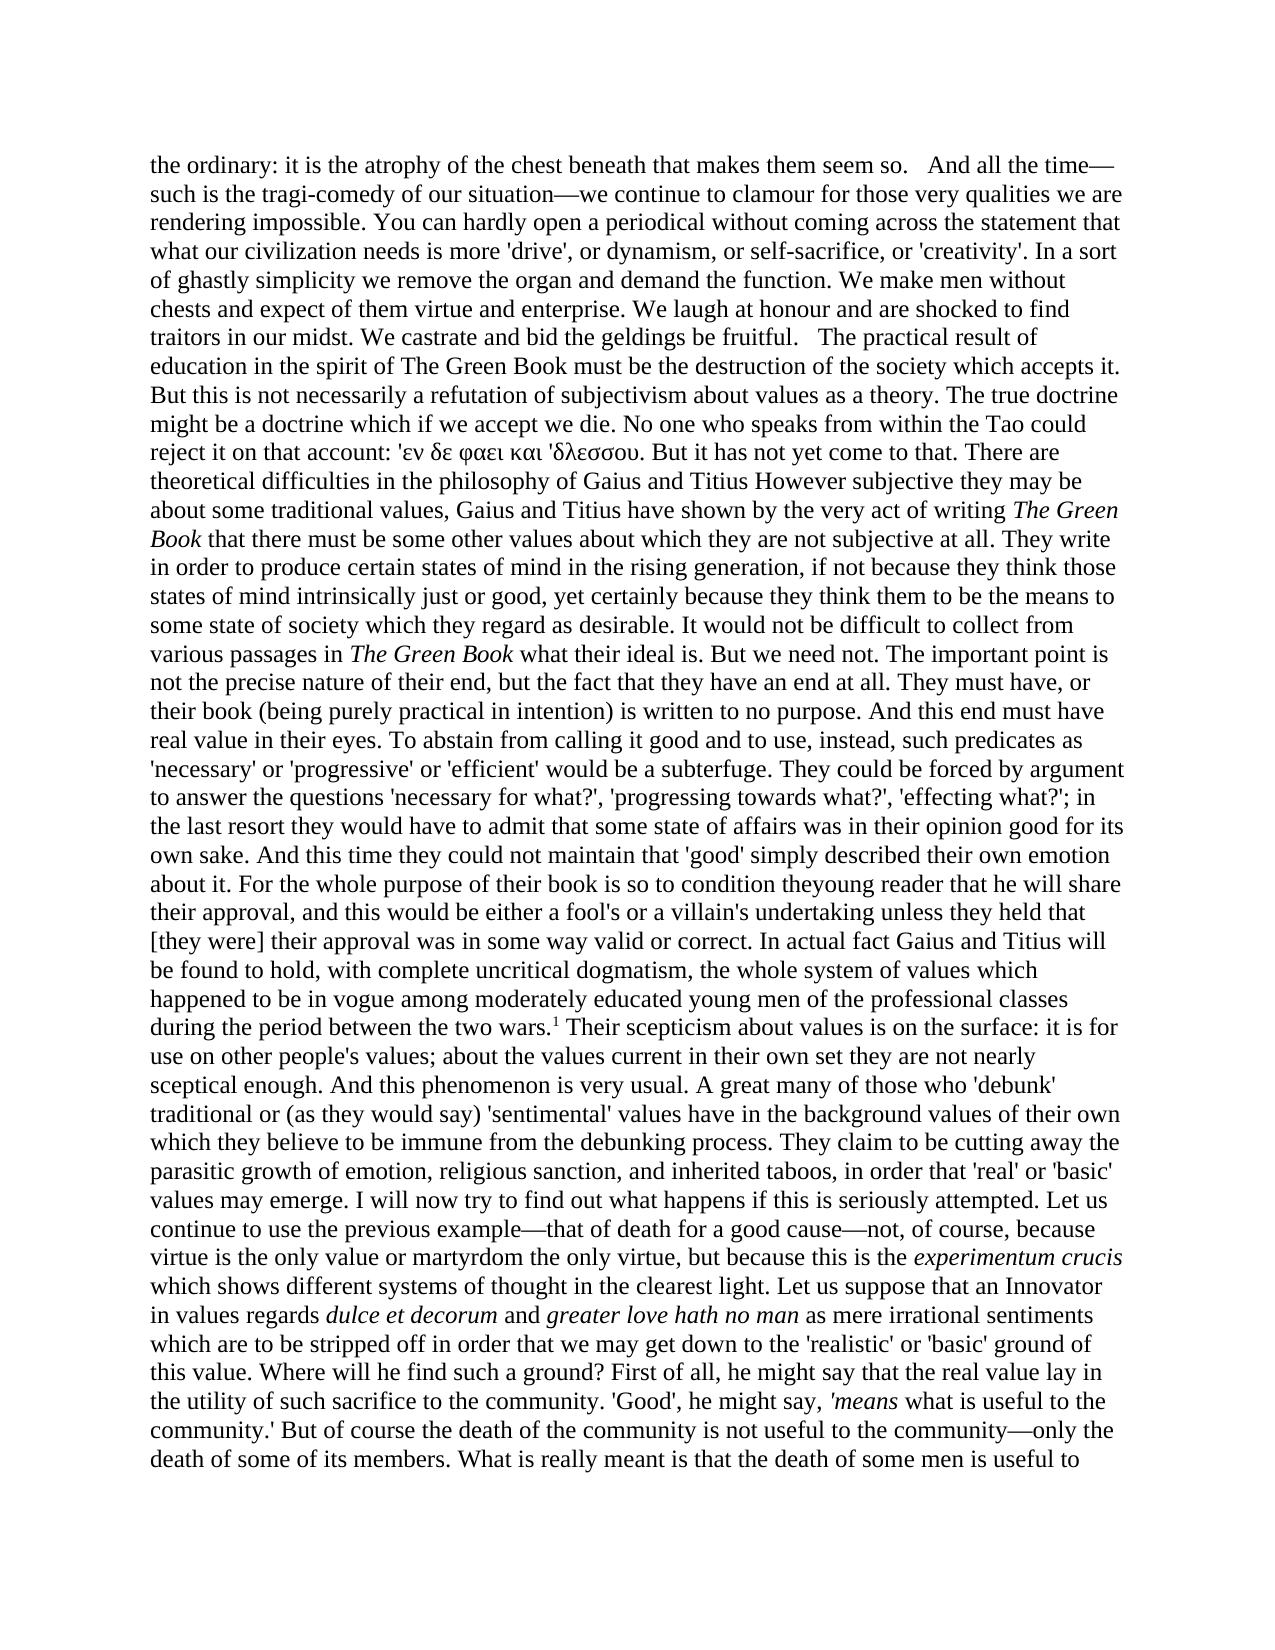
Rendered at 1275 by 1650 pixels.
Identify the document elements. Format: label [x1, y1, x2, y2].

text [150, 150, 1125, 1472]
